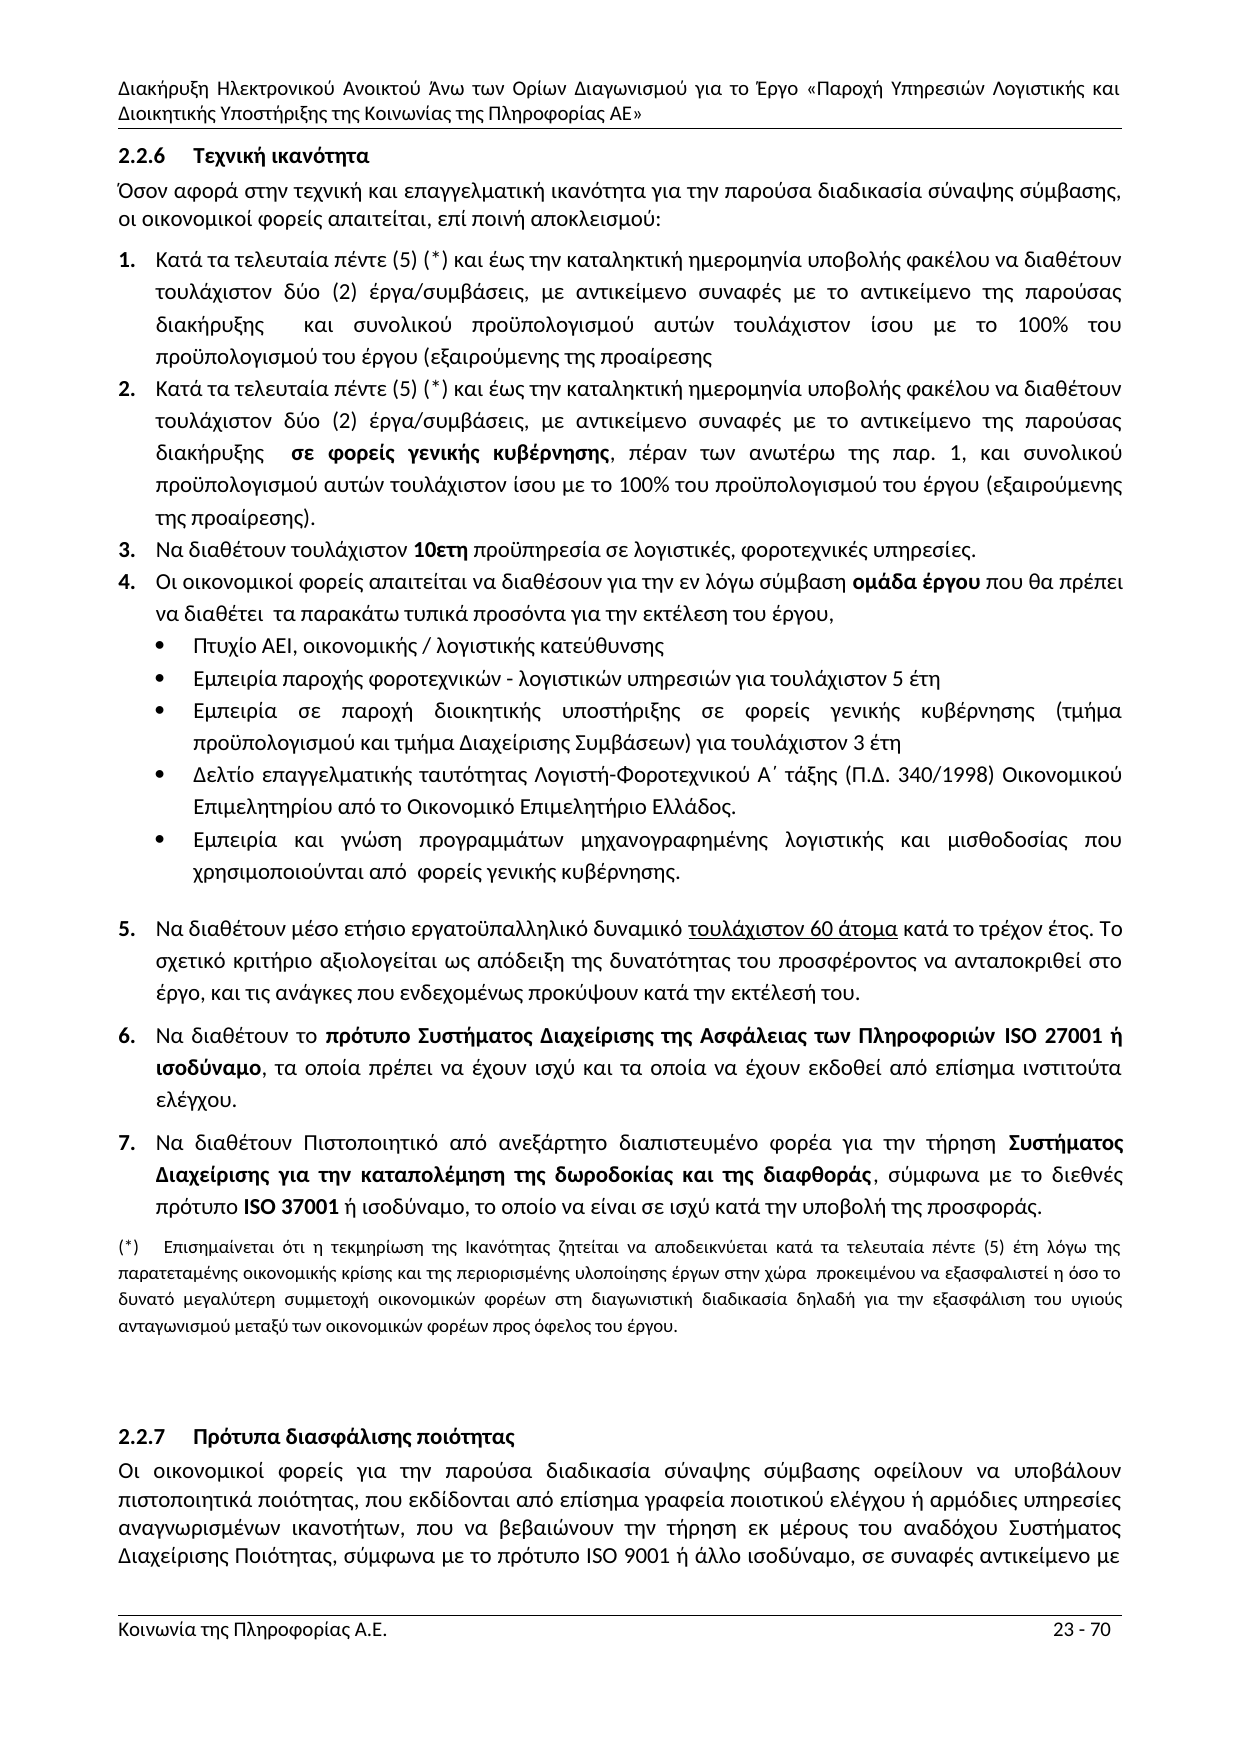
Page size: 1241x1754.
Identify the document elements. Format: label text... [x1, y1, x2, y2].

text (*) Επισημαίνεται ότι η τεκμηρίωση της Ικανότητας ζητείται να αποδεικνύεται κατά τα τελευταία πέντε (5) έτη λόγω της παρατεταμένης οικονομικής κρίσης και της περιορισμένης υλοποίησης έργων στην χώρα προκειμένου να εξασφαλιστεί η όσο το δυνατό μεγαλύτερη συμμετοχή οικονομικών φορέων στη διαγωνιστική διαδικασία δηλαδή για την εξασφάλιση του υγιούς ανταγωνισμού μεταξύ των οικονομικών φορέων προς όφελος του έργου. [118, 1235, 1123, 1337]
list Κατά τα τελευταία πέντε (5) (*) και έως την καταληκτική ημερομηνία υποβολής φακέλου να διαθέτουν τουλάχιστον δύο (2) έργα/συμβάσεις, με αντικείμενο συναφές με το αντικείμενο της παρούσας διακήρυξης σε φορείς γενικής κυβέρνησης, πέραν των ανωτέρω της παρ. 1, και συνολικού προϋπολογισμού αυτών τουλάχιστον ίσου με το 100% του προϋπολογισμού του έργου (εξαιρούμενης της προαίρεσης). [118, 374, 1123, 531]
subtitle Πρότυπα διασφάλισης ποιότητας [118, 1422, 1122, 1450]
list Πτυχίο ΑΕΙ, οικονομικής / λογιστικής κατεύθυνσης [156, 632, 1123, 659]
subtitle Τεχνική ικανότητα [118, 141, 1122, 169]
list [118, 1457, 1122, 1569]
list Εμπειρία σε παροχή διοικητικής υποστήριξης σε φορείς γενικής κυβέρνησης (τμήμα προϋπολογισμού και τμήμα Διαχείρισης Συμβάσεων) για τουλάχιστον 3 έτη [156, 696, 1123, 756]
list Να διαθέτουν Πιστοποιητικό από ανεξάρτητο διαπιστευμένο φορέα για την τήρηση Συστήματος Διαχείρισης για την καταπολέμηση της δωροδοκίας και της διαφθοράς, σύμφωνα µε το διεθνές πρότυπο ISO 37001 ή ισοδύναμο, το οποίο να είναι σε ισχύ κατά την υποβολή της προσφοράς. [118, 1128, 1123, 1220]
list Κατά τα τελευταία πέντε (5) (*) και έως την καταληκτική ημερομηνία υποβολής φακέλου να διαθέτουν τουλάχιστον δύο (2) έργα/συμβάσεις, με αντικείμενο συναφές με το αντικείμενο της παρούσας διακήρυξης και συνολικού προϋπολογισμού αυτών τουλάχιστον ίσου με το 100% του προϋπολογισμού του έργου (εξαιρούμενης της προαίρεσης [118, 245, 1123, 370]
list Οι οικονομικοί φορείς απαιτείται να διαθέσουν για την εν λόγω σύμβαση ομάδα έργου που θα πρέπει να διαθέτει τα παρακάτω τυπικά προσόντα για την εκτέλεση του έργου, [118, 567, 1123, 627]
list Εμπειρία παροχής φοροτεχνικών - λογιστικών υπηρεσιών για τουλάχιστον 5 έτη [156, 664, 1123, 692]
list Να διαθέτουν το πρότυπο Συστήματος Διαχείρισης της Ασφάλειας των Πληροφοριών ISO 27001 ή ισοδύναμο, τα οποία πρέπει να έχουν ισχύ και τα οποία να έχουν εκδοθεί από επίσημα ινστιτούτα ελέγχου. [118, 1021, 1123, 1113]
list Δελτίο επαγγελματικής ταυτότητας Λογιστή-Φοροτεχνικού Α΄ τάξης (Π.Δ. 340/1998) Οικονομικού Επιμελητηρίου από το Οικονομικό Επιμελητήριο Ελλάδος. [156, 760, 1123, 821]
list Να διαθέτουν τουλάχιστον 10ετη προϋπηρεσία σε λογιστικές, φοροτεχνικές υπηρεσίες. [118, 535, 1123, 563]
text Όσον αφορά στην τεχνική και επαγγελματική ικανότητα για την παρούσα διαδικασία σύναψης σύμβασης, οι οικονομικοί φορείς απαιτείται, επί ποινή αποκλεισμού: [118, 176, 1123, 232]
list Να διαθέτουν μέσο ετήσιο εργατοϋπαλληλικό δυναμικό τουλάχιστον 60 άτομα κατά το τρέχον έτος. Το σχετικό κριτήριο αξιολογείται ως απόδειξη της δυνατότητας του προσφέροντος να ανταποκριθεί στο έργο, και τις ανάγκες που ενδεχομένως προκύψουν κατά την εκτέλεσή του. [118, 914, 1123, 1006]
list Εμπειρία και γνώση προγραμμάτων μηχανογραφημένης λογιστικής και μισθοδοσίας που χρησιμοποιούνται από φορείς γενικής κυβέρνησης. [156, 825, 1123, 885]
